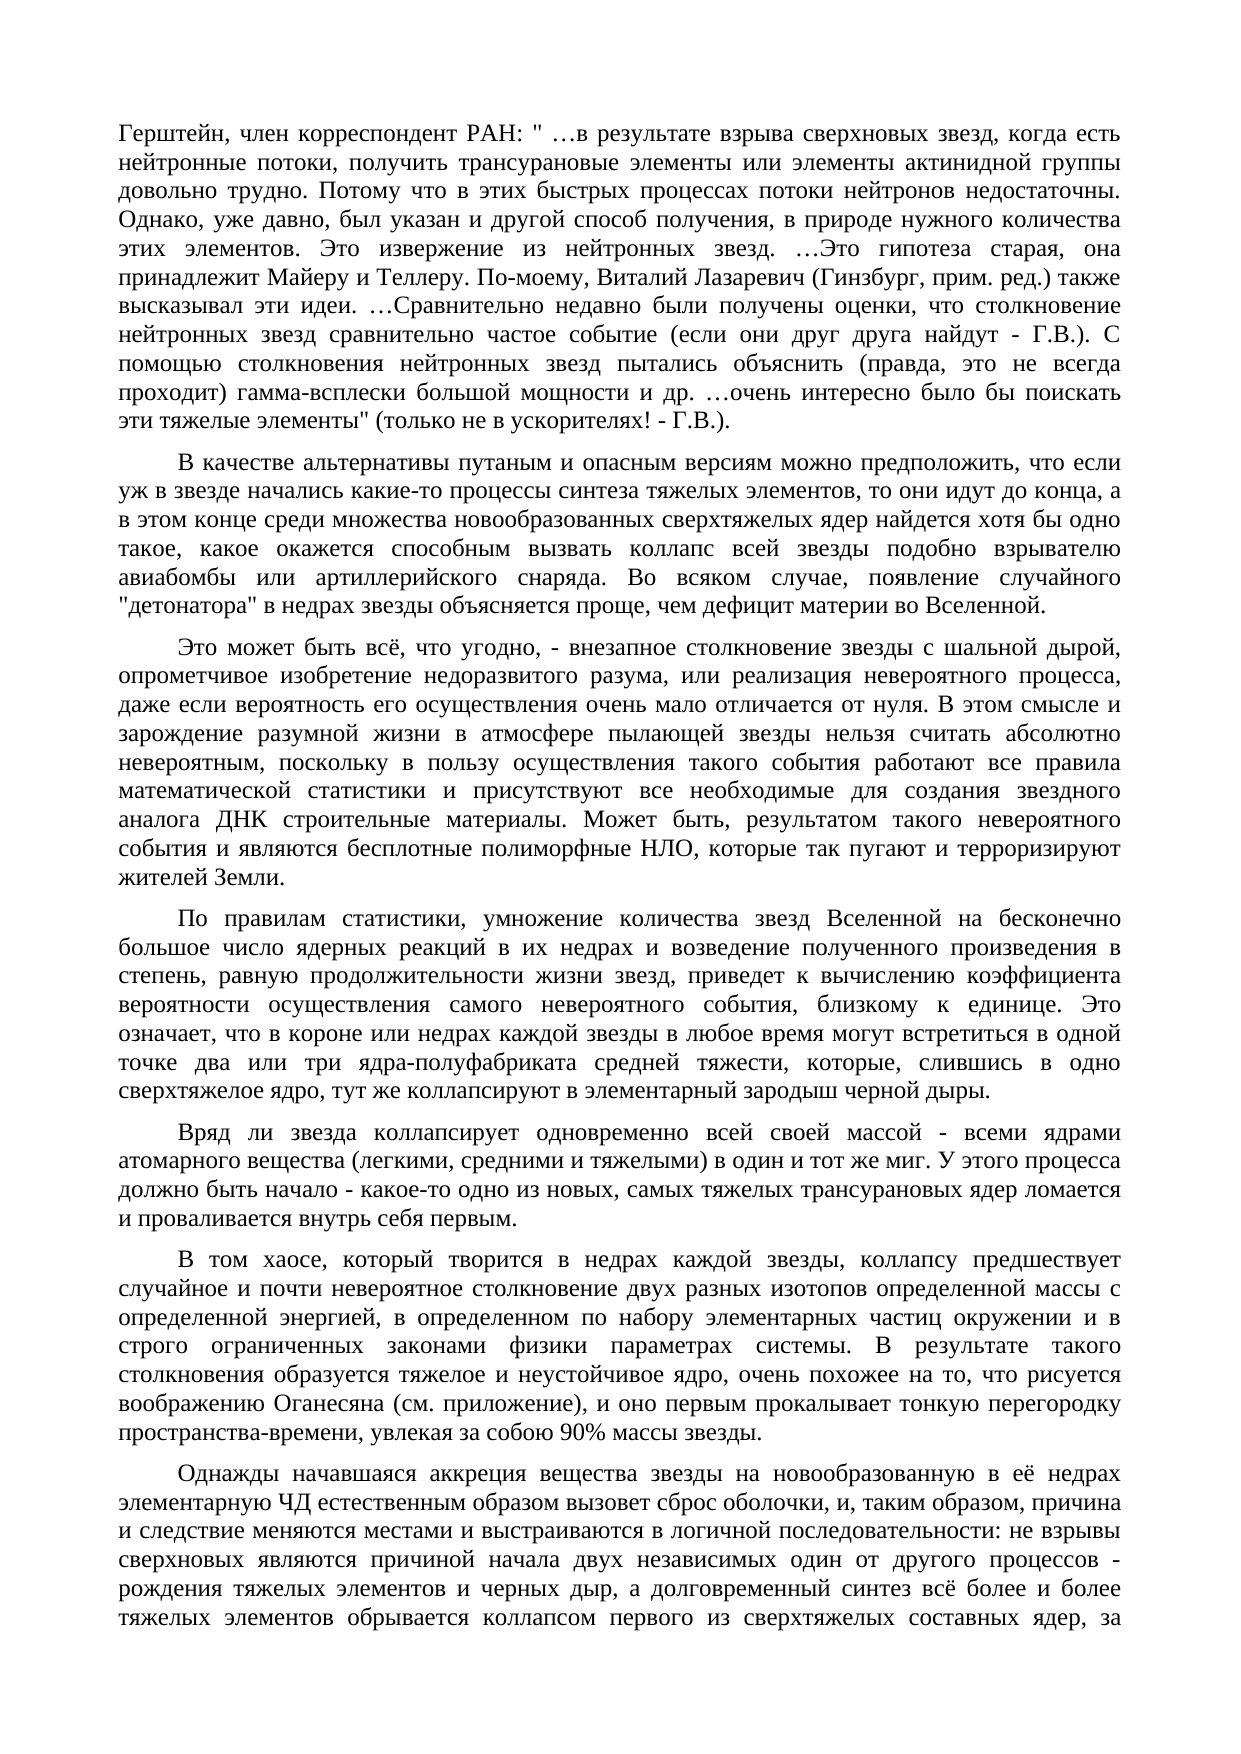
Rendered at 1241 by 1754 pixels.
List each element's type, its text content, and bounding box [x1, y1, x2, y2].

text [118, 1458, 1122, 1631]
text Это может быть всё, что угодно, - внезапное столкновение звезды с шальной дырой, опрометчивое изобретение недоразвитого разума, или реализация невероятного процесса, даже если вероятность его осуществления очень мало отличается от нуля. В этом смысле и зарождение разумной жизни в атмосфере пылающей звезды нельзя считать абсолютно невероятным, поскольку в пользу осуществления такого события работают все правила математической статистики и присутствуют все необходимые для создания звездного аналога ДНК строительные материалы. Может быть, результатом такого невероятного события и являются бесплотные полиморфные НЛО, которые так пугают и терроризируют жителей Земли. [118, 632, 1122, 891]
text В том хаосе, который творится в недрах каждой звезды, коллапсу предшествует случайное и почти невероятное столкновение двух разных изотопов определенной массы с определенной энергией, в определенном по набору элементарных частиц окружении и в строго ограниченных законами физики параметрах системы. В результате такого столкновения образуется тяжелое и неустойчивое ядро, очень похожее на то, что рисуется воображению Оганесяна (см. приложение), и оно первым прокалывает тонкую перегородку пространства-времени, увлекая за собою 90% массы звезды. [118, 1244, 1122, 1446]
text Вряд ли звезда коллапсирует одновременно всей своей массой - всеми ядрами атомарного вещества (легкими, средними и тяжелыми) в один и тот же миг. У этого процесса должно быть начало - какое-то одно из новых, самых тяжелых трансурановых ядер ломается и проваливается внутрь себя первым. [118, 1117, 1122, 1232]
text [118, 118, 1122, 434]
text В качестве альтернативы путаным и опасным версиям можно предположить, что если уж в звезде начались какие-то процессы синтеза тяжелых элементов, то они идут до конца, а в этом конце среди множества новообразованных сверхтяжелых ядер найдется хотя бы одно такое, какое окажется способным вызвать коллапс всей звезды подобно взрывателю авиабомбы или артиллерийского снаряда. Во всяком случае, появление случайного "детонатора" в недрах звезды объясняется проще, чем дефицит материи во Вселенной. [118, 447, 1122, 619]
text По правилам статистики, умножение количества звезд Вселенной на бесконечно большое число ядерных реакций в их недрах и возведение полученного произведения в степень, равную продолжительности жизни звезд, приведет к вычислению коэффициента вероятности осуществления самого невероятного события, близкому к единице. Это означает, что в короне или недрах каждой звезды в любое время могут встретиться в одной точке два или три ядра-полуфабриката средней тяжести, которые, слившись в одно сверхтяжелое ядро, тут же коллапсируют в элементарный зародыш черной дыры. [118, 903, 1122, 1104]
